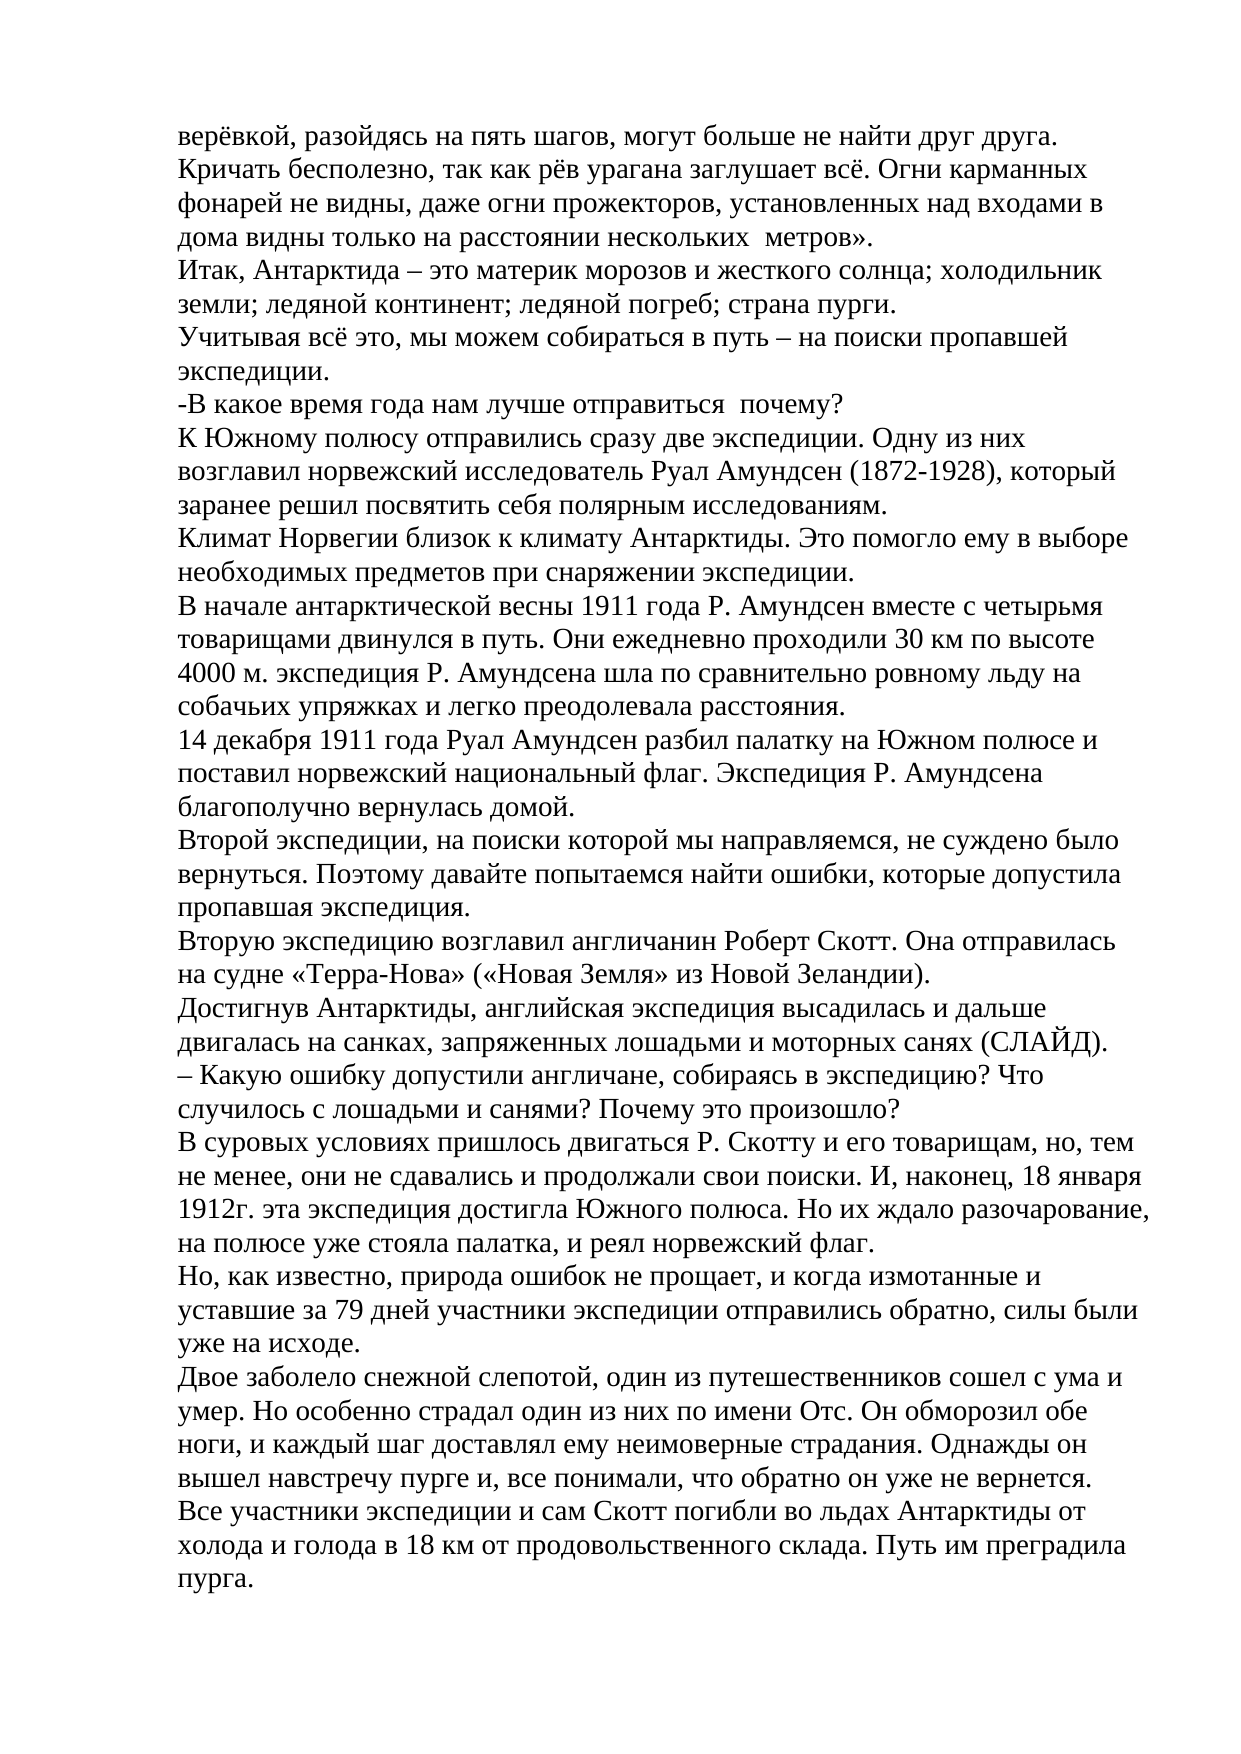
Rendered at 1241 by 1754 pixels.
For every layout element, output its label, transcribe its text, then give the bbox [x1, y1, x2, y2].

text Второй экспедиции, на поиски которой мы направляемся, не суждено было вернуться. Поэтому давайте попытаемся найти ошибки, которые допустила пропавшая экспедиция. [177, 822, 1152, 923]
text – Какую ошибку допустили англичане, собираясь в экспедицию? Что случилось с лошадьми и санями? Почему это произошло? [177, 1057, 1152, 1124]
text Вторую экспедицию возглавил англичанин Роберт Скотт. Она отправилась на судне «Терра-Нова» («Новая Земля» из Новой Зеландии). [177, 923, 1152, 990]
text В суровых условиях пришлось двигаться Р. Скотту и его товарищам, но, тем не менее, они не сдавались и продолжали свои поиски. И, наконец, 18 января 1912г. эта экспедиция достигла Южного полюса. Но их ждало разочарование, на полюсе уже стояла палатка, и реял норвежский флаг. [177, 1124, 1152, 1258]
text В начале антарктической весны 1911 года Р. Амундсен вместе с четырьмя товарищами двинулся в путь. Они ежедневно проходили 30 км по высоте 4000 м. экспедиция Р. Амундсена шла по сравнительно ровному льду на собачьих упряжках и легко преодолевала расстояния. [177, 588, 1152, 722]
text 14 декабря 1911 года Руал Амундсен разбил палатку на Южном полюсе и поставил норвежский национальный флаг. Экспедиция Р. Амундсена благополучно вернулась домой. [177, 722, 1152, 822]
text -В какое время года нам лучше отправиться почему? [177, 386, 1152, 420]
text Но, как известно, природа ошибок не прощает, и когда измотанные и уставшие за 79 дней участники экспедиции отправились обратно, силы были уже на исходе. [177, 1258, 1152, 1359]
text Достигнув Антарктиды, английская экспедиция высадилась и дальше двигалась на санках, запряженных лошадьми и моторных санях (СЛАЙД). [177, 990, 1152, 1057]
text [177, 118, 1152, 252]
text Учитывая всё это, мы можем собираться в путь – на поиски пропавшей экспедиции. [177, 319, 1152, 386]
text Климат Норвегии близок к климату Антарктиды. Это помогло ему в выборе необходимых предметов при снаряжении экспедиции. [177, 521, 1152, 588]
text Итак, Антарктида – это материк морозов и жесткого солнца; холодильник земли; ледяной континент; ледяной погреб; страна пурги. [177, 252, 1152, 319]
text Все участники экспедиции и сам Скотт погибли во льдах Антарктиды от холода и голода в 18 км от продовольственного склада. Путь им преградила пурга. [177, 1493, 1152, 1594]
text К Южному полюсу отправились сразу две экспедиции. Одну из них возглавил норвежский исследователь Руал Амундсен (1872-1928), который заранее решил посвятить себя полярным исследованиям. [177, 420, 1152, 521]
text Двое заболело снежной слепотой, один из путешественников сошел с ума и умер. Но особенно страдал один из них по имени Отс. Он обморозил обе ноги, и каждый шаг доставлял ему неимоверные страдания. Однажды он вышел навстречу пурге и, все понимали, что обратно он уже не вернется. [177, 1359, 1152, 1493]
